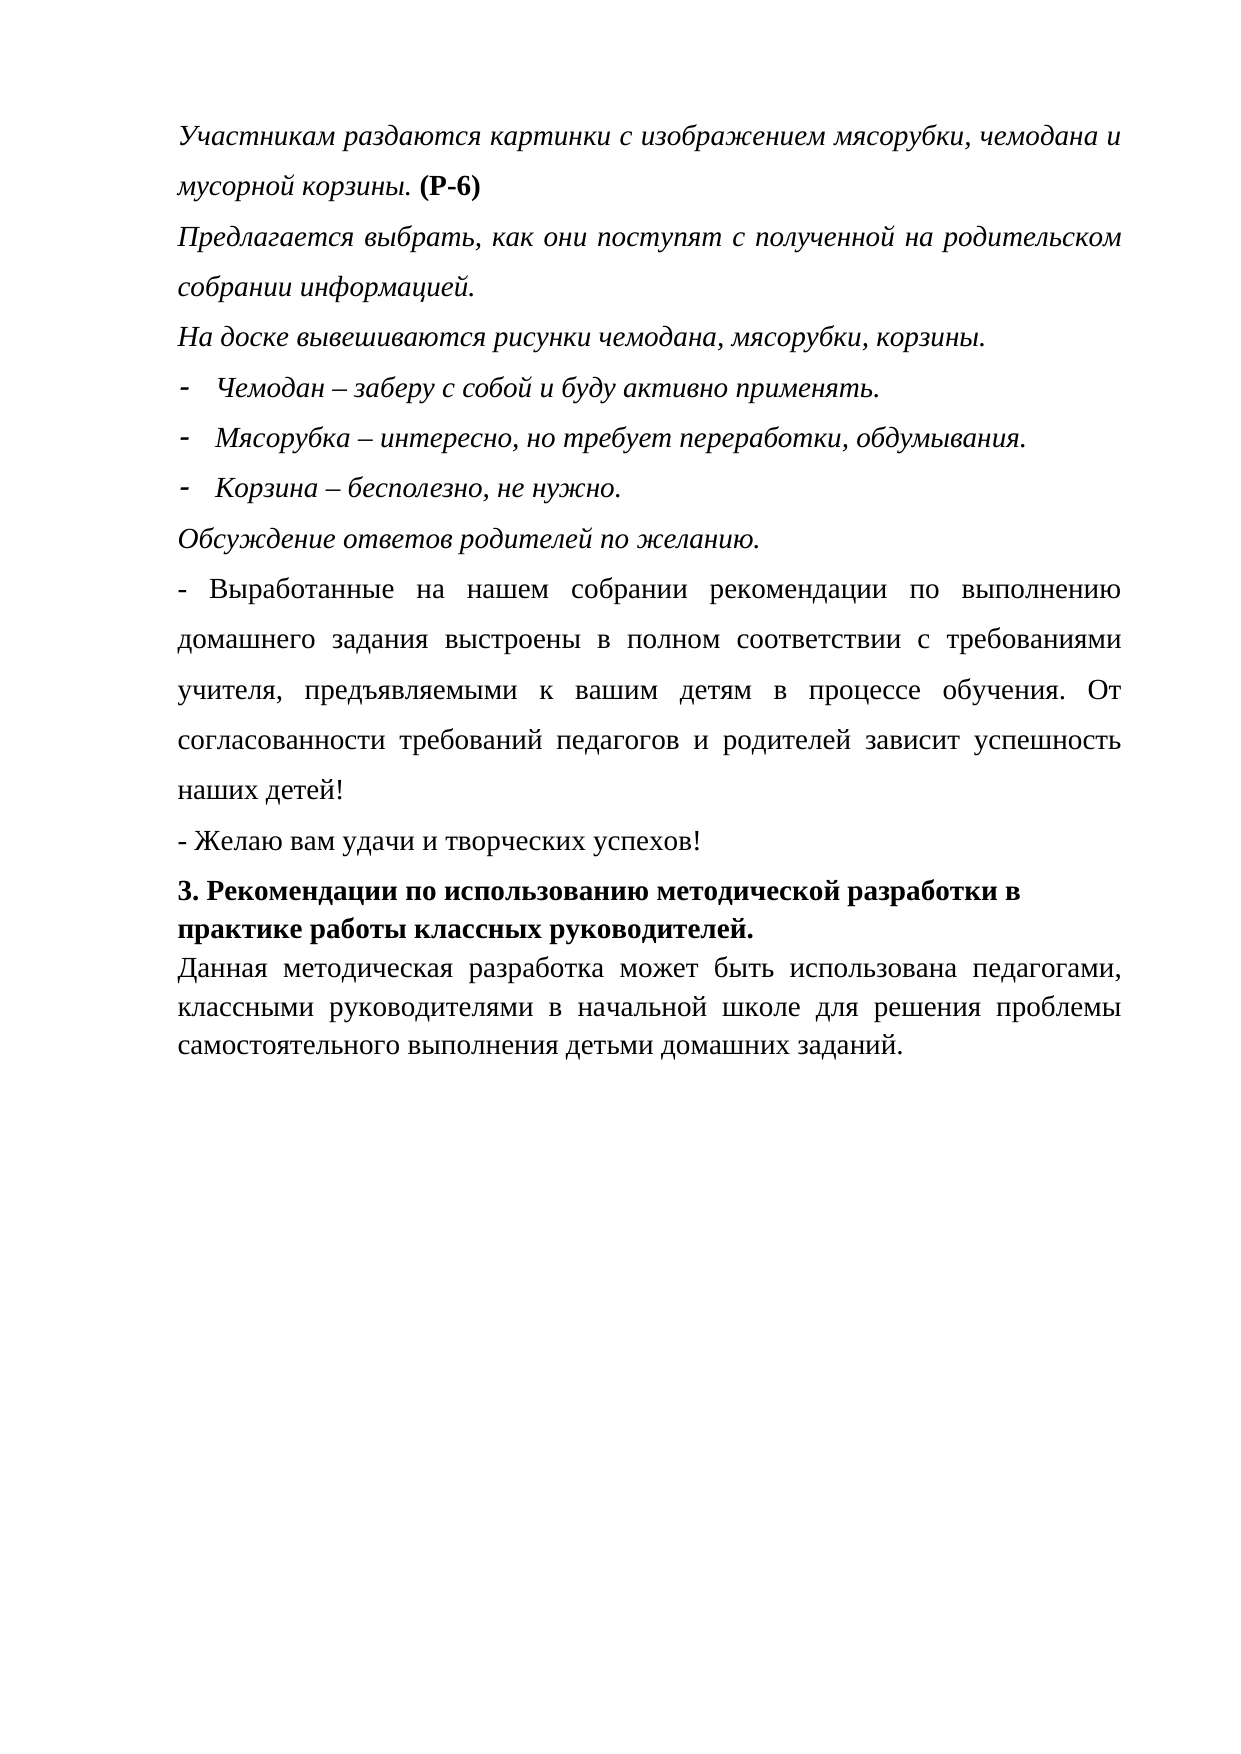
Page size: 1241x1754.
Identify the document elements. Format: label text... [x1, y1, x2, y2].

list Чемодан – заберу с собой и буду активно применять. [177, 370, 1122, 403]
list Мясорубка – интересно, но требует переработки, обдумывания. [177, 420, 1122, 454]
list Корзина – бесполезно, не нужно. [177, 471, 1122, 504]
text 3. Рекомендации по использованию методической разработки в практике работы классных руководителей. [177, 873, 1122, 945]
text На доске вывешиваются рисунки чемодана, мясорубки, корзины. [177, 319, 1122, 353]
text - Желаю вам удачи и творческих успехов! [177, 823, 1122, 856]
text Данная методическая разработка может быть использована педагогами, классными руководителями в начальной школе для решения проблемы самостоятельного выполнения детьми домашних заданий. [177, 1022, 1122, 1061]
text Участникам раздаются картинки с изображением мясорубки, чемодана и мусорной корзины. (Р-6) [177, 118, 1122, 202]
text Предлагается выбрать, как они поступят с полученной на родительском собрании информацией. [177, 219, 1122, 303]
text Обсуждение ответов родителей по желанию. [177, 521, 1122, 554]
text - Выработанные на нашем собрании рекомендации по выполнению домашнего задания выстроены в полном соответствии с требованиями учителя, предъявляемыми к вашим детям в процессе обучения. От согласованности требований педагогов и родителей зависит успешность наших детей! [177, 571, 1122, 806]
